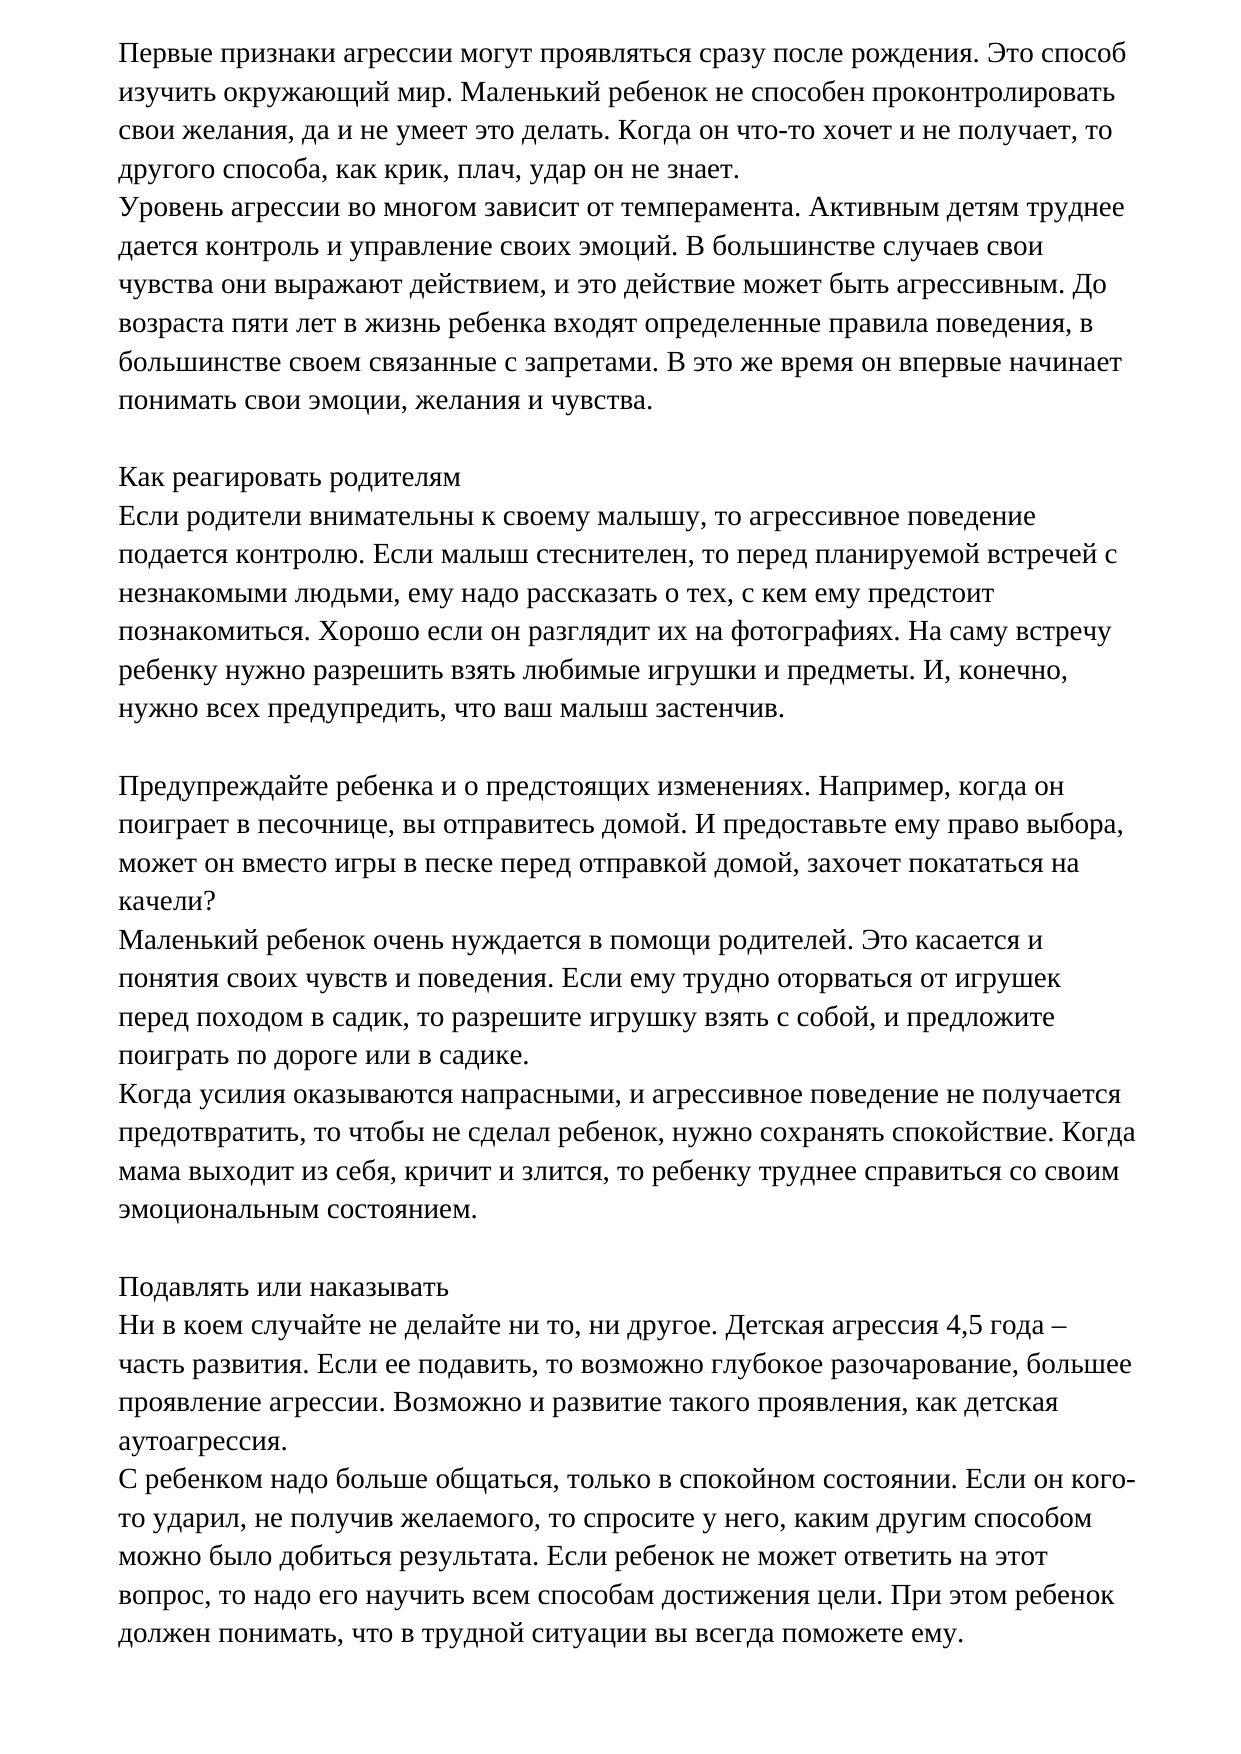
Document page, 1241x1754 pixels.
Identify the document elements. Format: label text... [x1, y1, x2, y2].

text Когда усилия оказываются напрасными, и агрессивное поведение не получается предотвратить, то чтобы не сделал ребенок, нужно сохранять спокойствие. Когда мама выходит из себя, кричит и злится, то ребенку труднее справиться со своим эмоциональным состоянием. [118, 1076, 1137, 1225]
text Предупреждайте ребенка и о предстоящих изменениях. Например, когда он поиграет в песочнице, вы отправитесь домой. И предоставьте ему право выбора, может он вместо игры в песке перед отправкой домой, захочет покататься на качели? [118, 768, 1137, 917]
text С ребенком надо больше общаться, только в спокойном состоянии. Если он кого-то ударил, не получив желаемого, то спросите у него, каким другим способом можно было добиться результата. Если ребенок не может ответить на этот вопрос, то надо его научить всем способам достижения цели. При этом ребенок должен понимать, что в трудной ситуации вы всегда поможете ему. [118, 1461, 1137, 1649]
text Подавлять или наказывать [118, 1269, 1137, 1302]
text Уровень агрессии во многом зависит от темперамента. Активным детям труднее дается контроль и управление своих эмоций. В большинстве случаев свои чувства они выражают действием, и это действие может быть агрессивным. До возраста пяти лет в жизнь ребенка входят определенные правила поведения, в большинстве своем связанные с запретами. В это же время он впервые начинает понимать свои эмоции, желания и чувства. [118, 189, 1137, 416]
text Первые признаки агрессии могут проявляться сразу после рождения. Это способ изучить окружающий мир. Маленький ребенок не способен проконтролировать свои желания, да и не умеет это делать. Когда он что-то хочет и не получает, то другого способа, как крик, плач, удар он не знает. [118, 35, 1137, 184]
text Как реагировать родителям [118, 459, 1137, 493]
text Маленький ребенок очень нуждается в помощи родителей. Это касается и понятия своих чувств и поведения. Если ему трудно оторваться от игрушек перед походом в садик, то разрешите игрушку взять с собой, и предложите поиграть по дороге или в садике. [118, 922, 1137, 1071]
text Если родители внимательны к своему малышу, то агрессивное поведение подается контролю. Если малыш стеснителен, то перед планируемой встречей с незнакомыми людьми, ему надо рассказать о тех, с кем ему предстоит познакомиться. Хорошо если он разглядит их на фотографиях. На саму встречу ребенку нужно разрешить взять любимые игрушки и предметы. И, конечно, нужно всех предупредить, что ваш малыш застенчив. [118, 498, 1137, 724]
text Ни в коем случайте не делайте ни то, ни другое. Детская агрессия 4,5 года – часть развития. Если ее подавить, то возможно глубокое разочарование, большее проявление агрессии. Возможно и развитие такого проявления, как детская аутоагрессия. [118, 1307, 1137, 1456]
